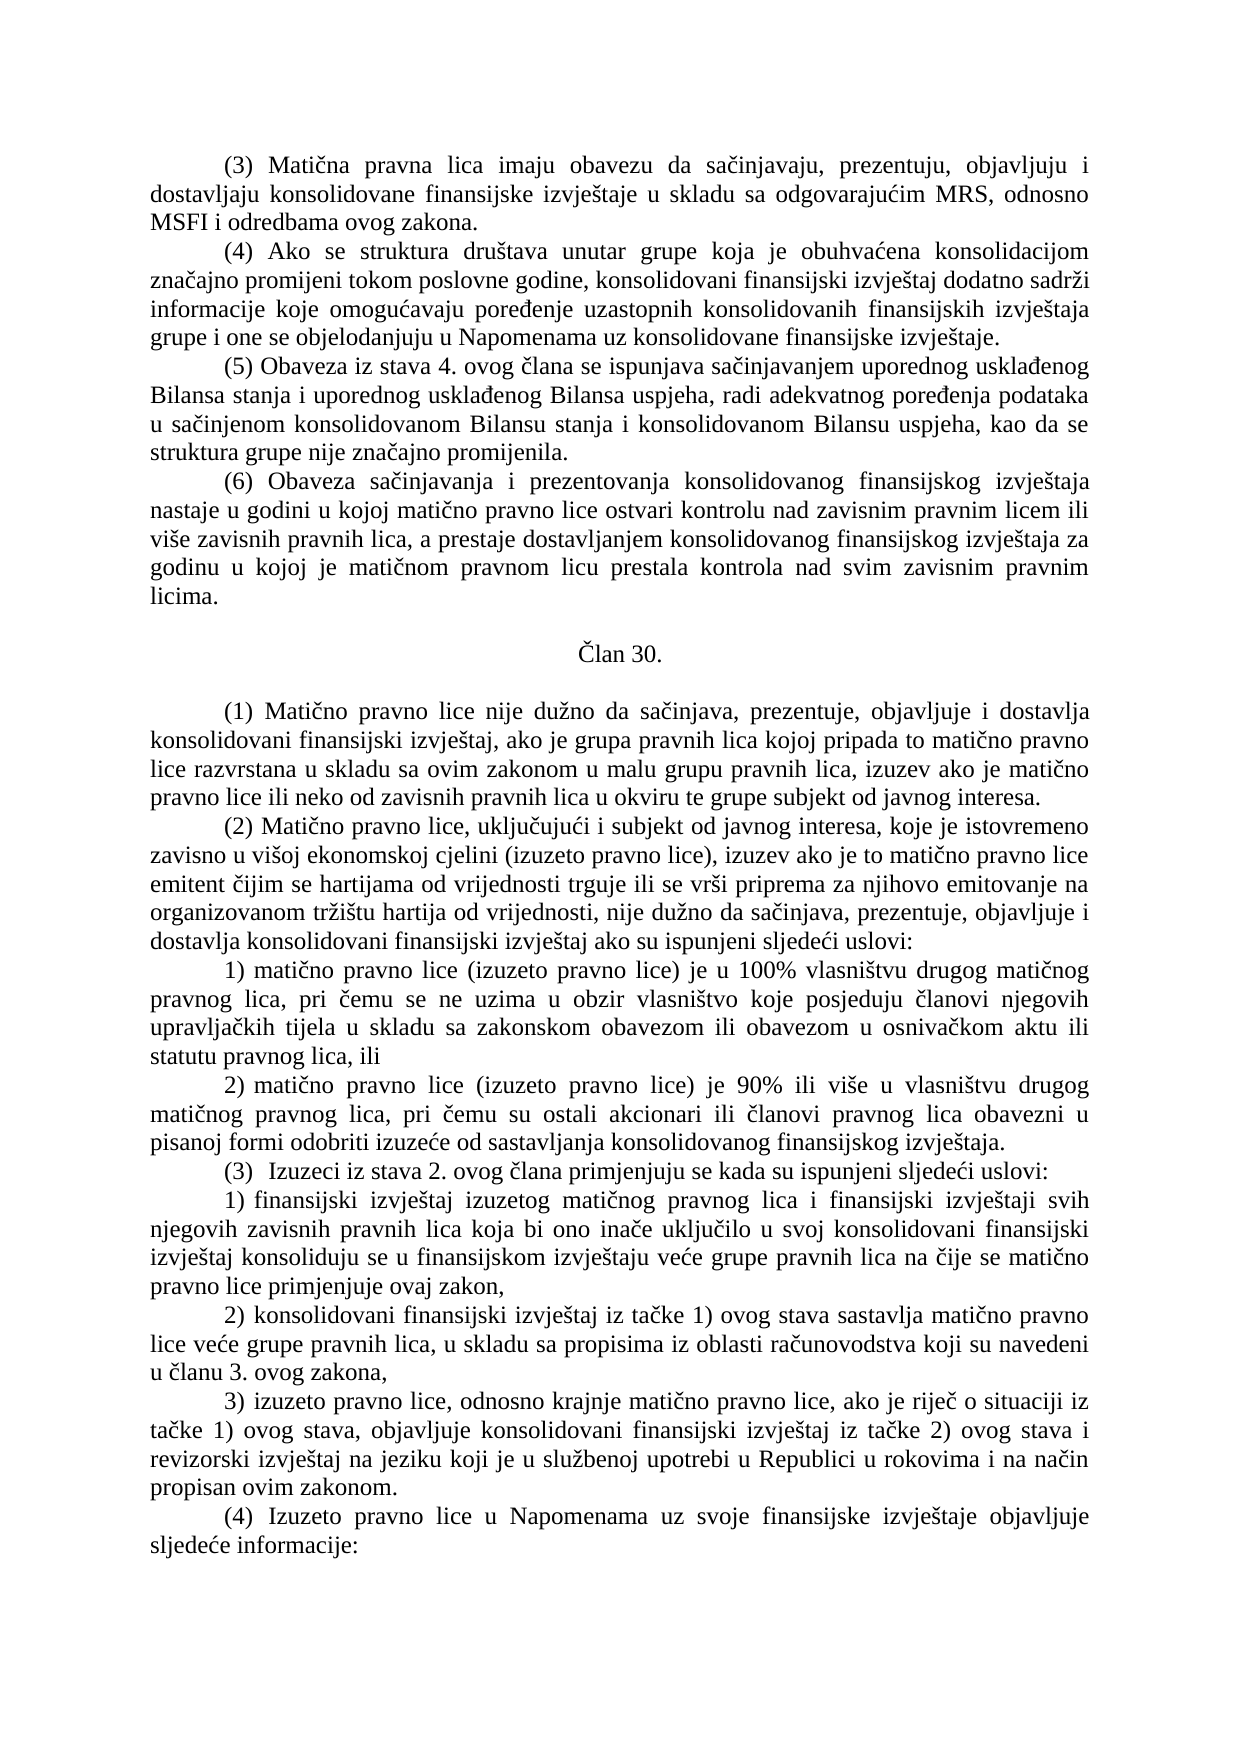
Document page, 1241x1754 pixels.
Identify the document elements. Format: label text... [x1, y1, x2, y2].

list matično pravno lice (izuzeto pravno lice) je u 100% vlasništvu drugog matičnog pravnog lica, pri čemu se ne uzima u obzir vlasništvo koje posjeduju članovi njegovih upravljačkih tijela u skladu sa zakonskom obavezom ili obavezom u osnivačkom aktu ili statutu pravnog lica, ili [150, 955, 1090, 1070]
list Matično pravno lice, uključujući i subjekt od javnog interesa, koje je istovremeno zavisno u višoj ekonomskoj cjelini (izuzeto pravno lice), izuzev ako je to matično pravno lice emitent čijim se hartijama od vrijednosti trguje ili se vrši priprema za njihovo emitovanje na organizovanom tržištu hartija od vrijednosti, nije dužno da sačinjava, prezentuje, objavljuje i dostavlja konsolidovani finansijski izvještaj ako su ispunjeni sljedeći uslovi: [150, 811, 1090, 955]
text Član 30. [150, 639, 1090, 667]
list Izuzeci iz stava 2. ovog člana primjenjuju se kada su ispunjeni sljedeći uslovi: [150, 1156, 1090, 1185]
list Izuzeto pravno lice u Napomenama uz svoje finansijske izvještaje objavljuje sljedeće informacije: [150, 1501, 1090, 1559]
list matično pravno lice (izuzeto pravno lice) je 90% ili više u vlasništvu drugog matičnog pravnog lica, pri čemu su ostali akcionari ili članovi pravnog lica obavezni u pisanoj formi odobriti izuzeće od sastavljanja konsolidovanog finansijskog izvještaja. [150, 1070, 1090, 1156]
text (3) Matična pravna lica imaju obavezu da sačinjavaju, prezentuju, objavljuju i dostavljaju konsolidovane finansijske izvještaje u skladu sa odgovarajućim MRS, odnosno MSFI i odredbama ovog zakona. [150, 150, 1090, 236]
list Matično pravno lice nije dužno da sačinjava, prezentuje, objavljuje i dostavlja konsolidovani finansijski izvještaj, ako je grupa pravnih lica kojoj pripada to matično pravno lice razvrstana u skladu sa ovim zakonom u malu grupu pravnih lica, izuzev ako je matično pravno lice ili neko od zavisnih pravnih lica u okviru te grupe subjekt od javnog interesa. [150, 696, 1090, 811]
text (4) Ako se struktura društava unutar grupe koja je obuhvaćena konsolidacijom značajno promijeni tokom poslovne godine, konsolidovani finansijski izvještaj dodatno sadrži informacije koje omogućavaju poređenje uzastopnih konsolidovanih finansijskih izvještaja grupe i one se objelodanjuju u Napomenama uz konsolidovane finansijske izvještaje. [150, 236, 1090, 351]
list finansijski izvještaj izuzetog matičnog pravnog lica i finansijski izvještaji svih njegovih zavisnih pravnih lica koja bi ono inače uključilo u svoj konsolidovani finansijski izvještaj konsoliduju se u finansijskom izvještaju veće grupe pravnih lica na čije se matično pravno lice primjenjuje ovaj zakon, [150, 1185, 1090, 1300]
list konsolidovani finansijski izvještaj iz tačke 1) ovog stava sastavlja matično pravno lice veće grupe pravnih lica, u skladu sa propisima iz oblasti računovodstva koji su navedeni u članu 3. ovog zakona, [150, 1300, 1090, 1386]
text (6) Obaveza sačinjavanja i prezentovanja konsolidovanog finansijskog izvještaja nastaje u godini u kojoj matično pravno lice ostvari kontrolu nad zavisnim pravnim licem ili više zavisnih pravnih lica, a prestaje dostavljanjem konsolidovanog finansijskog izvještaja za godinu u kojoj je matičnom pravnom licu prestala kontrola nad svim zavisnim pravnim licima. [150, 466, 1090, 610]
list izuzeto pravno lice, odnosno krajnje matično pravno lice, ako je riječ o situaciji iz tačke 1) ovog stava, objavljuje konsolidovani finansijski izvještaj iz tačke 2) ovog stava i revizorski izvještaj na jeziku koji je u službenoj upotrebi u Republici u rokovima i na način propisan ovim zakonom. [150, 1386, 1090, 1501]
text (5) Obaveza iz stava 4. ovog člana se ispunjava sačinjavanjem uporednog usklađenog Bilansa stanja i uporednog usklađenog Bilansa uspjeha, radi adekvatnog poređenja podataka u sačinjenom konsolidovanom Bilansu stanja i konsolidovanom Bilansu uspjeha, kao da se struktura grupe nije značajno promijenila. [150, 351, 1090, 466]
